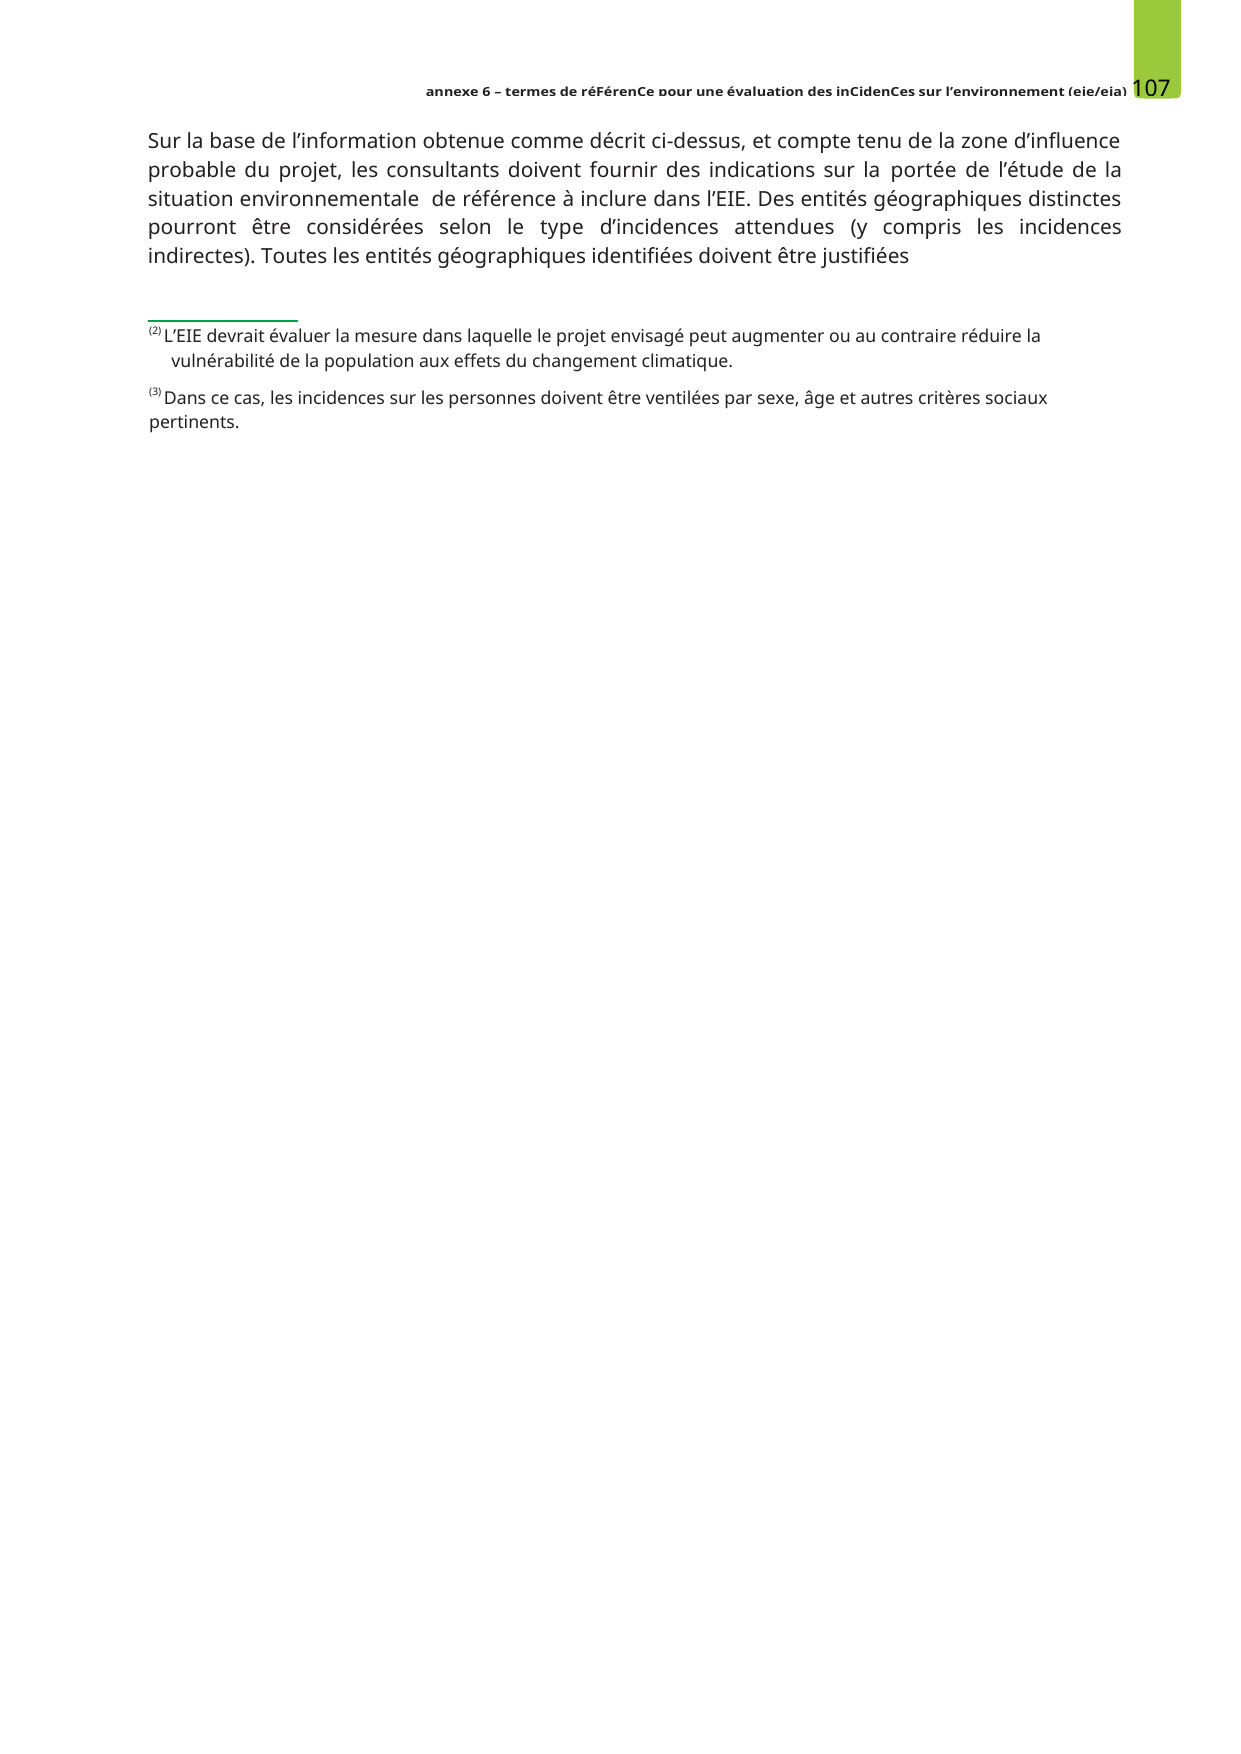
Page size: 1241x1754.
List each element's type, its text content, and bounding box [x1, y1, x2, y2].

text Sur la base de l’information obtenue comme décrit ci-dessus, et compte tenu de la zone d’influence probable du projet, les consultants doivent fournir des indications sur la portée de l’étude de la situation environnementale de référence à inclure dans l’EIE. Des entités géographiques distinctes pourront être considérées selon le type d’incidences attendues (y compris les incidences indirectes). Toutes les entités géographiques identifiées doivent être justifiées [148, 126, 1122, 269]
text (3) Dans ce cas, les incidences sur les personnes doivent être ventilées par sexe, âge et autres critères sociaux pertinents. [149, 384, 1136, 433]
text (2) L’EIE devrait évaluer la mesure dans laquelle le projet envisagé peut augmenter ou au contraire réduire la vulnérabilité de la population aux effets du changement climatique. [149, 319, 1136, 372]
